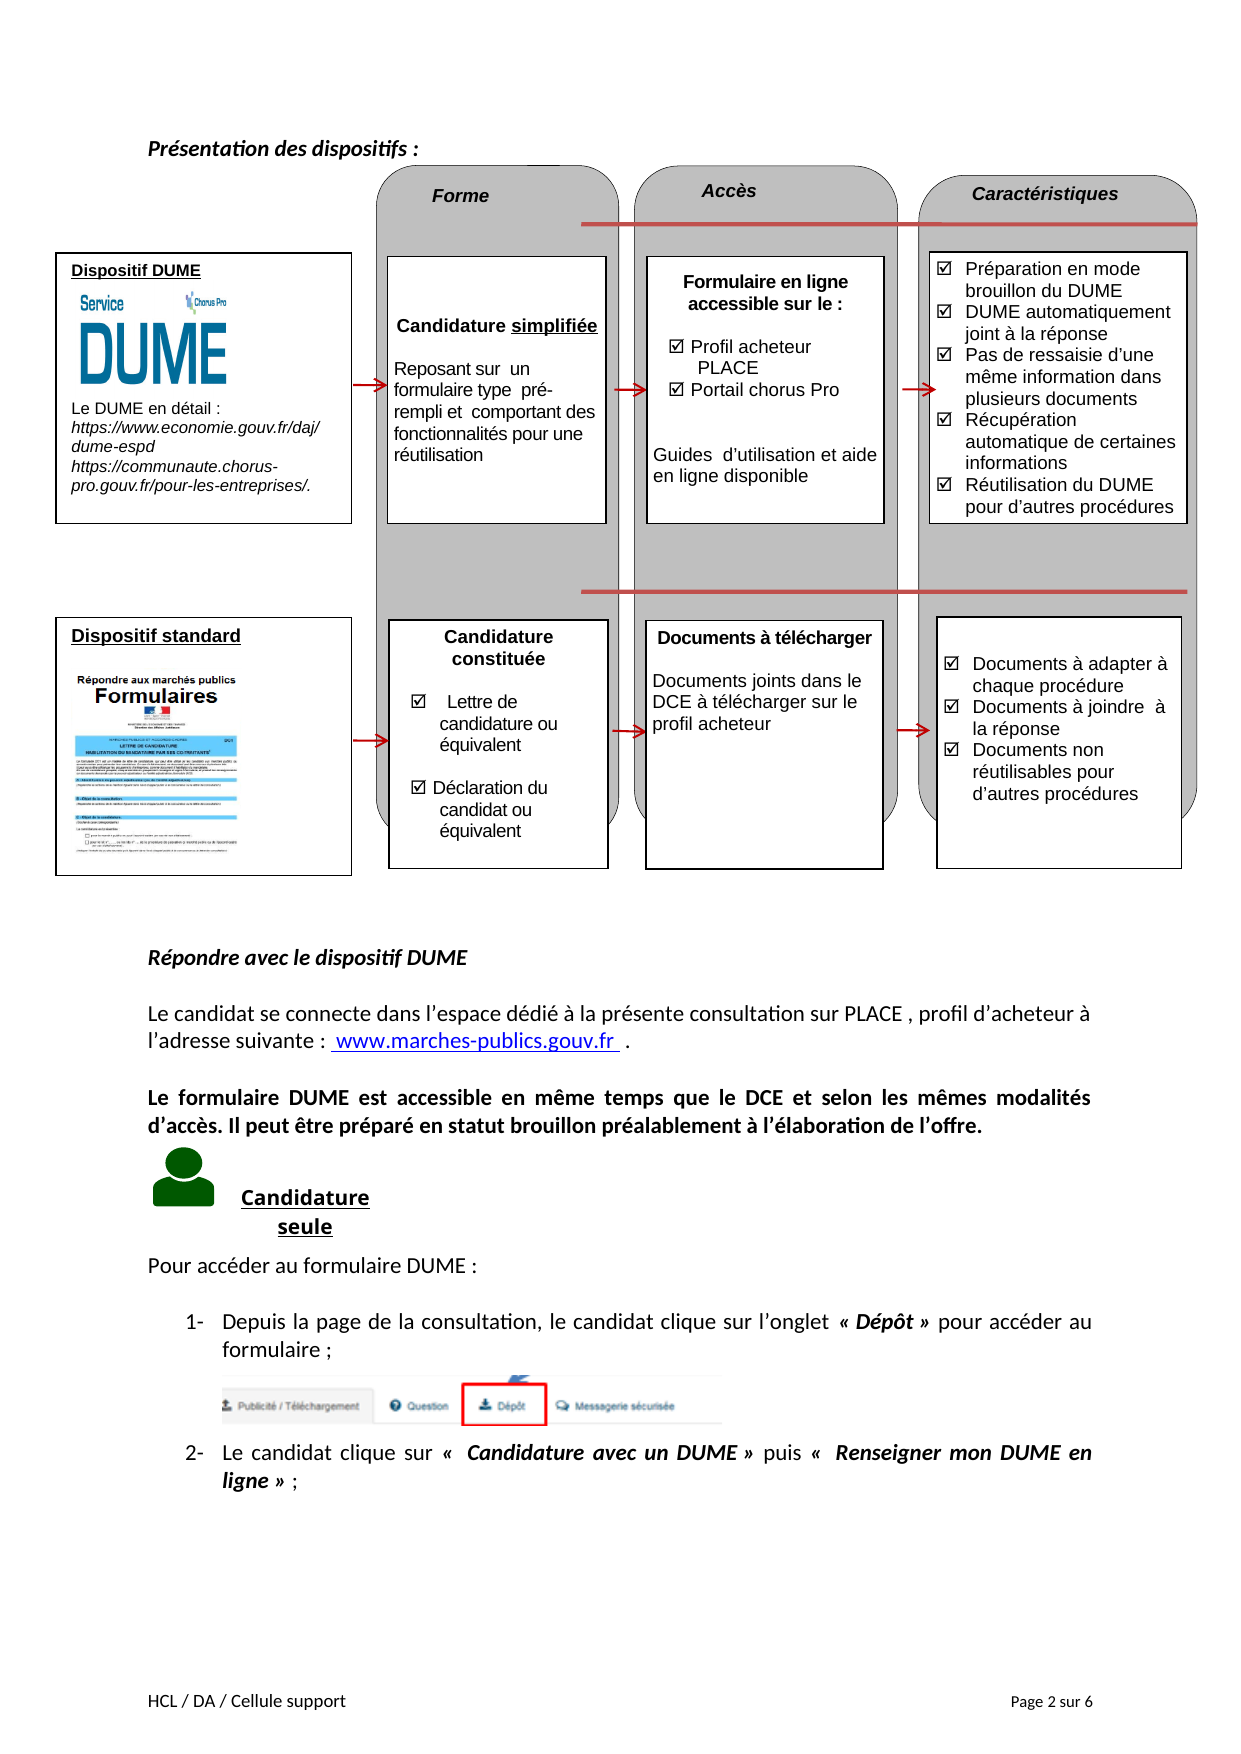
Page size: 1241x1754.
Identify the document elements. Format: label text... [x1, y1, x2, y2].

list Depuis la page de la consultation, le candidat clique sur l’onglet « Dépôt » pour accéder au formulaire ; [185, 1307, 1092, 1363]
picture [71, 668, 242, 856]
text Pour accéder au formulaire DUME : [148, 1251, 1092, 1279]
picture [222, 1375, 723, 1426]
text Le candidat se connecte dans l’espace dédié à la présente consultation sur PLACE , profil d’acheteur à l’adresse suivante : www.marches-publics.gouv.fr . [148, 999, 1092, 1055]
list Le candidat clique sur « Candidature avec un DUME » puis « Renseigner mon DUME en ligne » ; [185, 1438, 1092, 1494]
text Répondre avec le dispositif DUME [148, 943, 1092, 971]
text Le formulaire DUME est accessible en même temps que le DCE et selon les mêmes modalités d’accès. Il peut être préparé en statut brouillon préalablement à l’élaboration de l’offre. [148, 1083, 1092, 1139]
picture [75, 280, 233, 399]
text Présentation des dispositifs : [148, 134, 1092, 162]
